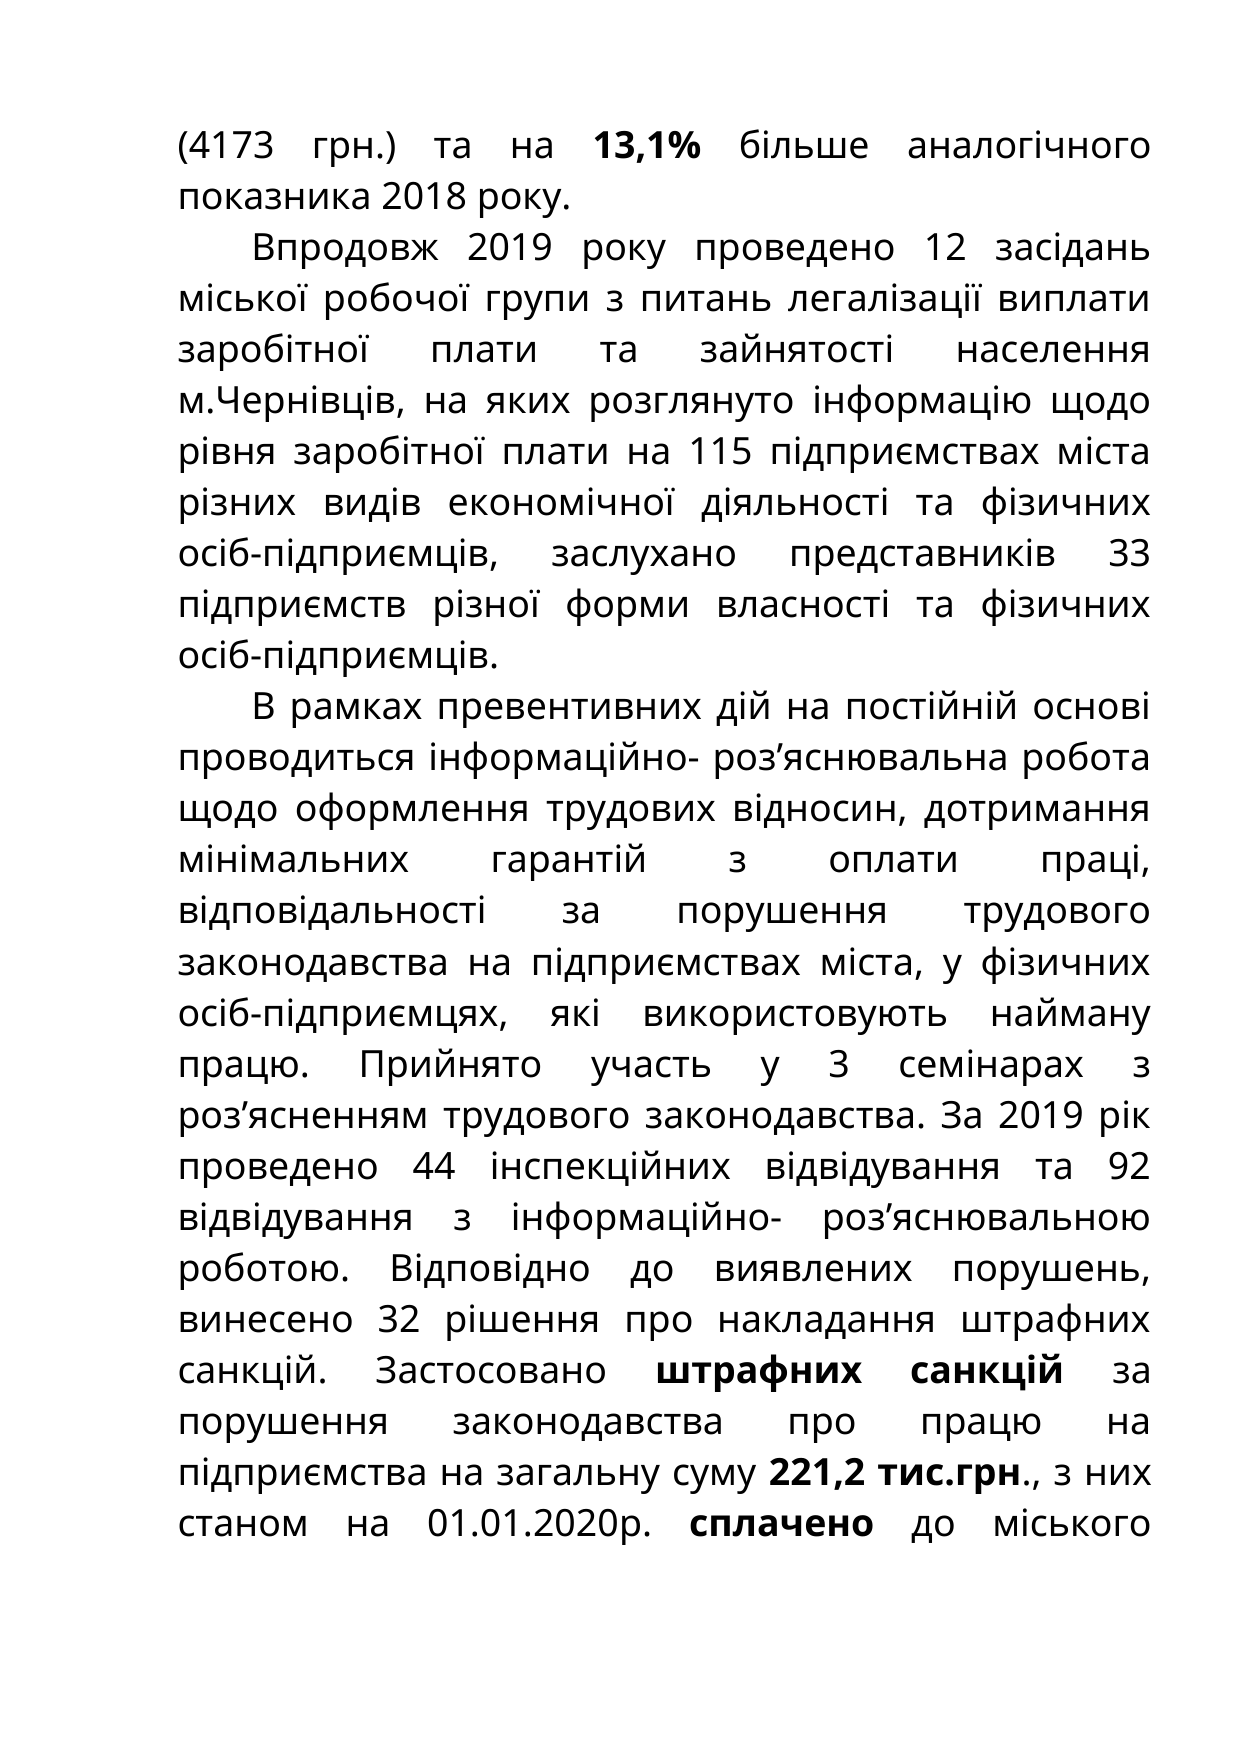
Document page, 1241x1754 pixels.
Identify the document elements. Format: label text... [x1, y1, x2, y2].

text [177, 679, 1152, 1547]
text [177, 118, 1152, 220]
text Впродовж 2019 року проведено 12 засідань міської робочої групи з питань легалізації виплати заробітної плати та зайнятості населення м.Чернівців, на яких розглянуто інформацію щодо рівня заробітної плати на 115 підприємствах міста різних видів економічної діяльності та фізичних осіб-підприємців, заслухано представників 33 підприємств різної форми власності та фізичних осіб-підприємців. [177, 220, 1152, 679]
